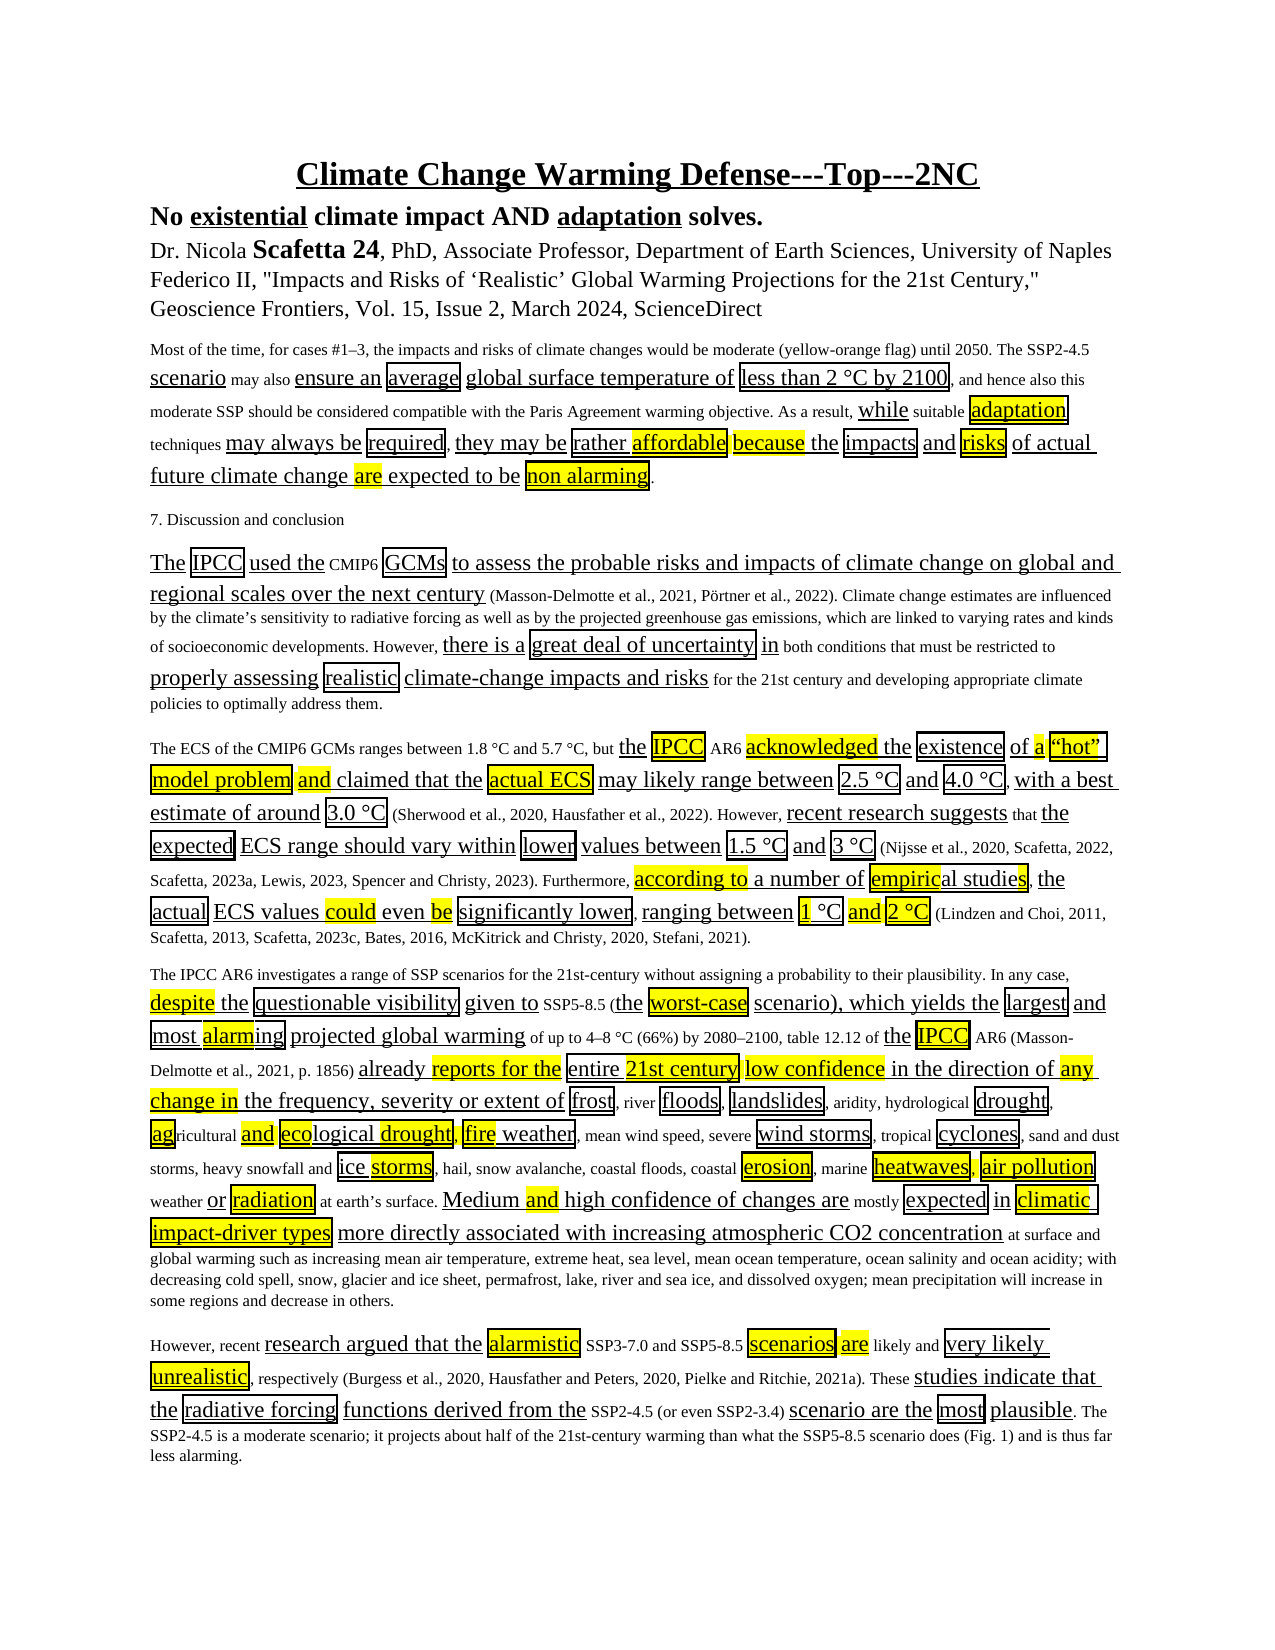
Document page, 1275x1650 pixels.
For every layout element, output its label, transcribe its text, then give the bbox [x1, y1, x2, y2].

text 7. Discussion and conclusion [150, 510, 1125, 529]
text The ECS of the CMIP6 GCMs ranges between 1.8 °C and 5.7 °C, but the IPCC AR6 acknowledged the existence of a “hot” model problem and claimed that the actual ECS may likely range between 2.5 °C and 4.0 °C, with a best estimate of around 3.0 °C (Sherwood et al., 2020, Hausfather et al., 2022). However, recent research suggests that the expected ECS range should vary within lower values between 1.5 °C and 3 °C (Nijsse et al., 2020, Scafetta, 2022, Scafetta, 2023a, Lewis, 2023, Spencer and Christy, 2023). Furthermore, according to a number of empirical studies, the actual ECS values could even be significantly lower, ranging between 1 °C and 2 °C (Lindzen and Choi, 2011, Scafetta, 2013, Scafetta, 2023c, Bates, 2016, McKitrick and Christy, 2020, Stefani, 2021). [150, 731, 1125, 947]
text The IPCC AR6 investigates a range of SSP scenarios for the 21st-century without assigning a probability to their plausibility. In any case, despite the questionable visibility given to SSP5-8.5 (the worst-case scenario), which yields the largest and most alarming projected global warming of up to 4–8 °C (66%) by 2080–2100, table 12.12 of the IPCC AR6 (Masson-Delmotte et al., 2021, p. 1856) already reports for the entire 21st century low confidence in the direction of any change in the frequency, severity or extent of frost, river floods, landslides, aridity, hydrological drought, agricultural and ecological drought, fire weather, mean wind speed, severe wind storms, tropical cyclones, sand and dust storms, heavy snowfall and ice storms, hail, snow avalanche, coastal floods, coastal erosion, marine heatwaves, air pollution weather or radiation at earth’s surface. Medium and high confidence of changes are mostly expected in climatic impact-driver types more directly associated with increasing atmospheric CO2 concentration at surface and global warming such as increasing mean air temperature, extreme heat, sea level, mean ocean temperature, ocean salinity and ocean acidity; with decreasing cold spell, snow, glacier and ice sheet, permafrost, lake, river and sea ice, and dissolved oxygen; mean precipitation will increase in some regions and decrease in others. [150, 965, 1125, 1309]
text No existential climate impact AND adaptation solves. [150, 200, 1125, 231]
text However, recent research argued that the alarmistic SSP3-7.0 and SSP5-8.5 scenarios are likely and very likely unrealistic, respectively (Burgess et al., 2020, Hausfather and Peters, 2020, Pielke and Ritchie, 2021a). These studies indicate that the radiative forcing functions derived from the SSP2-4.5 (or even SSP2-3.4) scenario are the most plausible. The SSP2-4.5 is a moderate scenario; it projects about half of the 21st-century warming than what the SSP5-8.5 scenario does (Fig. 1) and is thus far less alarming. [150, 1328, 1125, 1465]
text Most of the time, for cases #1–3, the impacts and risks of climate changes would be moderate (yellow-orange flag) until 2050. The SSP2-4.5 scenario may also ensure an average global surface temperature of less than 2 °C by 2100, and hence also this moderate SSP should be considered compatible with the Paris Agreement warming objective. As a result, while suitable adaptation techniques may always be required, they may be rather affordable because the impacts and risks of actual future climate change are expected to be non alarming. [150, 340, 1125, 491]
text Dr. Nicola Scafetta 24, PhD, Associate Professor, Department of Earth Sciences, University of Naples Federico II, "Impacts and Risks of ‘Realistic’ Global Warming Projections for the 21st Century," Geoscience Frontiers, Vol. 15, Issue 2, March 2024, ScienceDirect [150, 233, 1125, 321]
text The IPCC used the CMIP6 GCMs to assess the probable risks and impacts of climate change on global and regional scales over the next century (Masson-Delmotte et al., 2021, Pörtner et al., 2022). Climate change estimates are influenced by the climate’s sensitivity to radiative forcing as well as by the projected greenhouse gas emissions, which are linked to varying rates and kinds of socioeconomic developments. However, there is a great deal of uncertainty in both conditions that must be restricted to properly assessing realistic climate-change impacts and risks for the 21st century and developing appropriate climate policies to optimally address them. [150, 547, 1125, 713]
text Climate Change Warming Defense---Top---2NC [150, 154, 1125, 192]
